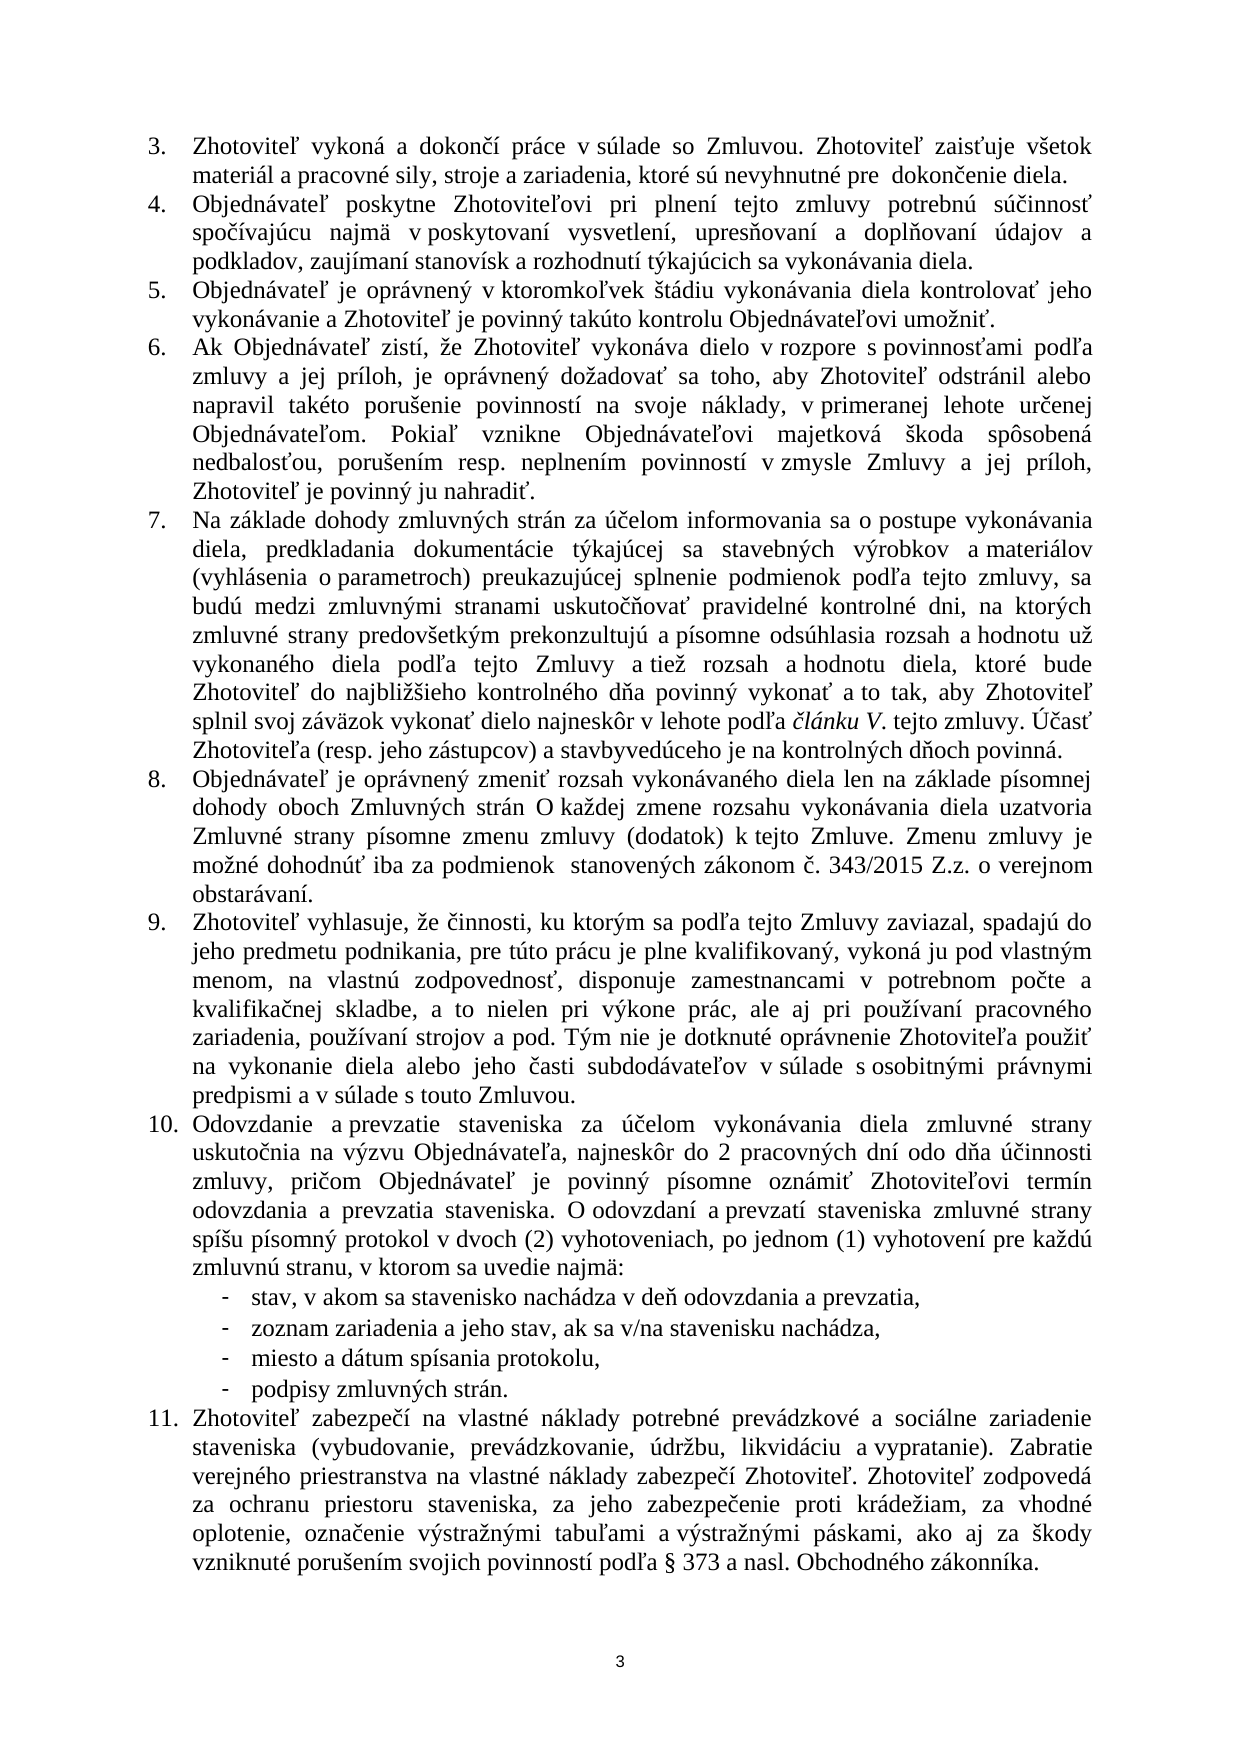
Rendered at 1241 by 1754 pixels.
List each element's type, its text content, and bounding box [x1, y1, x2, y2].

list Zhotoviteľ vykoná a dokončí práce v súlade so Zmluvou. Zhotoviteľ zaisťuje všetok materiál a pracovné sily, stroje a zariadenia, ktoré sú nevyhnutné pre dokončenie diela. [148, 131, 1093, 189]
list Ak Objednávateľ zistí, že Zhotoviteľ vykonáva dielo v rozpore s povinnosťami podľa zmluvy a jej príloh, je oprávnený dožadovať sa toho, aby Zhotoviteľ odstránil alebo napravil takéto porušenie povinností na svoje náklady, v primeranej lehote určenej Objednávateľom. Pokiaľ vznikne Objednávateľovi majetková škoda spôsobená nedbalosťou, porušením resp. neplnením povinností v zmysle Zmluvy a jej príloh, Zhotoviteľ je povinný ju nahradiť. [148, 332, 1093, 505]
list Objednávateľ je oprávnený v ktoromkoľvek štádiu vykonávania diela kontrolovať jeho vykonávanie a Zhotoviteľ je povinný takúto kontrolu Objednávateľovi umožniť. [148, 275, 1093, 332]
list miesto a dátum spísania protokolu, [221, 1342, 1093, 1373]
list zoznam zariadenia a jeho stav, ak sa v/na stavenisku nachádza, [221, 1312, 1093, 1342]
list Objednávateľ poskytne Zhotoviteľovi pri plnení tejto zmluvy potrebnú súčinnosť spočívajúcu najmä v poskytovaní vysvetlení, upresňovaní a doplňovaní údajov a podkladov, zaujímaní stanovísk a rozhodnutí týkajúcich sa vykonávania diela. [148, 189, 1093, 275]
list Zhotoviteľ zabezpečí na vlastné náklady potrebné prevádzkové a sociálne zariadenie staveniska (vybudovanie, prevádzkovanie, údržbu, likvidáciu a vypratanie). Zabratie verejného priestranstva na vlastné náklady zabezpečí Zhotoviteľ. Zhotoviteľ zodpovedá za ochranu priestoru staveniska, za jeho zabezpečenie proti krádežiam, za vhodné oplotenie, označenie výstražnými tabuľami a výstražnými páskami, ako aj za škody vzniknuté porušením svojich povinností podľa § 373 a nasl. Obchodného zákonníka. [148, 1403, 1093, 1576]
list Objednávateľ je oprávnený zmeniť rozsah vykonávaného diela len na základe písomnej dohody oboch Zmluvných strán O každej zmene rozsahu vykonávania diela uzatvoria Zmluvné strany písomne zmenu zmluvy (dodatok) k tejto Zmluve. Zmenu zmluvy je možné dohodnúť iba za podmienok stanovených zákonom č. 343/2015 Z.z. o verejnom obstarávaní. [148, 764, 1093, 907]
list Odovzdanie a prevzatie staveniska za účelom vykonávania diela zmluvné strany uskutočnia na výzvu Objednávateľa, najneskôr do 2 pracovných dní odo dňa účinnosti zmluvy, pričom Objednávateľ je povinný písomne oznámiť Zhotoviteľovi termín odovzdania a prevzatia staveniska. O odovzdaní a prevzatí staveniska zmluvné strany spíšu písomný protokol v dvoch (2) vyhotoveniach, po jednom (1) vyhotovení pre každú zmluvnú stranu, v ktorom sa uvedie najmä: [148, 1109, 1093, 1281]
list stav, v akom sa stavenisko nachádza v deň odovzdania a prevzatia, [221, 1281, 1093, 1312]
list Zhotoviteľ vyhlasuje, že činnosti, ku ktorým sa podľa tejto Zmluvy zaviazal, spadajú do jeho predmetu podnikania, pre túto prácu je plne kvalifikovaný, vykoná ju pod vlastným menom, na vlastnú zodpovednosť, disponuje zamestnancami v potrebnom počte a kvalifikačnej skladbe, a to nielen pri výkone prác, ale aj pri používaní pracovného zariadenia, používaní strojov a pod. Tým nie je dotknuté oprávnenie Zhotoviteľa použiť na vykonanie diela alebo jeho časti subdodávateľov v súlade s osobitnými právnymi predpismi a v súlade s touto Zmluvou. [148, 907, 1093, 1109]
list Na základe dohody zmluvných strán za účelom informovania sa o postupe vykonávania diela, predkladania dokumentácie týkajúcej sa stavebných výrobkov a materiálov (vyhlásenia o parametroch) preukazujúcej splnenie podmienok podľa tejto zmluvy, sa budú medzi zmluvnými stranami uskutočňovať pravidelné kontrolné dni, na ktorých zmluvné strany predovšetkým prekonzultujú a písomne odsúhlasia rozsah a hodnotu už vykonaného diela podľa tejto Zmluvy a tiež rozsah a hodnotu diela, ktoré bude Zhotoviteľ do najbližšieho kontrolného dňa povinný vykonať a to tak, aby Zhotoviteľ splnil svoj záväzok vykonať dielo najneskôr v lehote podľa článku V. tejto zmluvy. Účasť Zhotoviteľa (resp. jeho zástupcov) a stavbyvedúceho je na kontrolných dňoch povinná. [148, 505, 1093, 764]
list podpisy zmluvných strán. [221, 1373, 1093, 1403]
